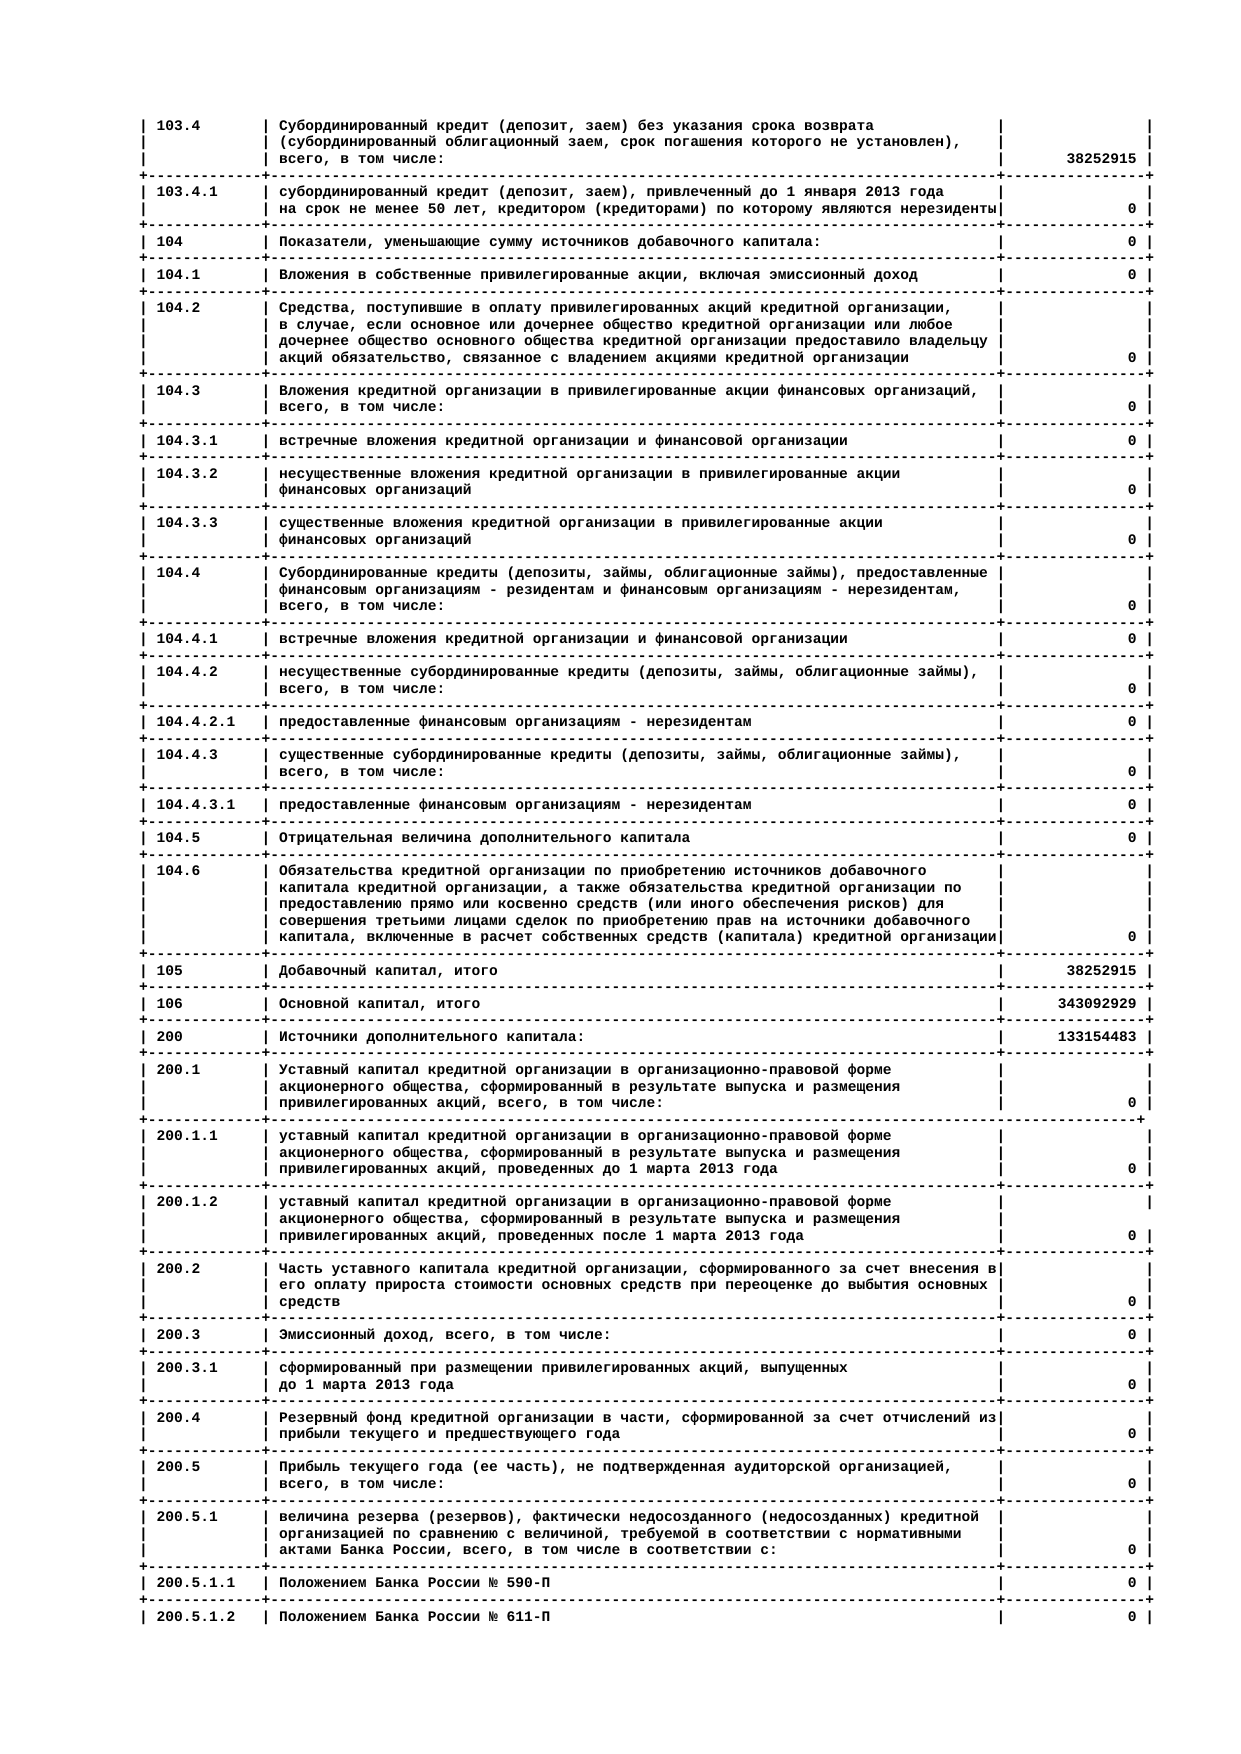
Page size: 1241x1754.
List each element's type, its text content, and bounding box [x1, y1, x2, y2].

text | 104 | Показатели, уменьшающие сумму источников добавочного капитала: | 0 | [139, 234, 1181, 251]
text +-------------+-----------------------------------------------------------------------------------+----------------+ [139, 499, 1181, 516]
text | | привилегированных акций, проведенных до 1 марта 2013 года | 0 | [139, 1162, 1181, 1178]
text | 104.3 | Вложения кредитной организации в привилегированные акции финансовых организаций, | | [139, 383, 1181, 400]
text | | финансовых организаций | 0 | [139, 532, 1181, 549]
text +-------------+-----------------------------------------------------------------------------------+----------------+ [139, 217, 1181, 234]
text | | до 1 марта 2013 года | 0 | [139, 1377, 1181, 1393]
text | 104.3.2 | несущественные вложения кредитной организации в привилегированные акции | | [139, 466, 1181, 482]
text | | капитала кредитной организации, а также обязательства кредитной организации по | | [139, 880, 1181, 897]
text | 103.4.1 | субординированный кредит (депозит, заем), привлеченный до 1 января 2013 года | | [139, 184, 1181, 201]
text | | всего, в том числе: | 0 | [139, 1476, 1181, 1493]
text | | дочернее общество основного общества кредитной организации предоставило владельцу | | [139, 333, 1181, 350]
text | 200.1.2 | уставный капитал кредитной организации в организационно-правовой форме | | [139, 1195, 1181, 1211]
text | | в случае, если основное или дочернее общество кредитной организации или любое | | [139, 317, 1181, 333]
text | | акционерного общества, сформированный в результате выпуска и размещения | [139, 1211, 1181, 1228]
text +-------------+-----------------------------------------------------------------------------------+----------------+ [139, 1244, 1181, 1261]
text +-------------+-----------------------------------------------------------------------------------+----------------+ [139, 698, 1181, 714]
text | 200.2 | Часть уставного капитала кредитной организации, сформированного за счет внесения в| | [139, 1261, 1181, 1277]
text | 104.5 | Отрицательная величина дополнительного капитала | 0 | [139, 830, 1181, 847]
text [139, 168, 1181, 184]
text | 104.4.1 | встречные вложения кредитной организации и финансовой организации | 0 | [139, 632, 1181, 648]
text | 200.3.1 | сформированный при размещении привилегированных акций, выпущенных | | [139, 1360, 1181, 1377]
text +-------------+-----------------------------------------------------------------------------------+----------------+ [139, 367, 1181, 383]
text | 104.4.3 | существенные субординированные кредиты (депозиты, займы, облигационные займы), | | [139, 747, 1181, 764]
text +-------------+-----------------------------------------------------------------------------------+----------------+ [139, 449, 1181, 466]
text +-------------+-----------------------------------------------------------------------------------+----------------+ [139, 251, 1181, 267]
text +-------------+-----------------------------------------------------------------------------------+----------------+ [139, 946, 1181, 963]
text | | организацией по сравнению с величиной, требуемой в соответствии с нормативными | | [139, 1526, 1181, 1542]
text | | актами Банка России, всего, в том числе в соответствии с: | 0 | [139, 1542, 1181, 1559]
text +-------------+-----------------------------------------------------------------------------------+----------------+ [139, 648, 1181, 665]
text | | всего, в том числе: | 0 | [139, 764, 1181, 781]
text | | предоставлению прямо или косвенно средств (или иного обеспечения рисков) для | | [139, 897, 1181, 913]
text | | всего, в том числе: | 0 | [139, 681, 1181, 698]
text | | привилегированных акций, всего, в том числе: | 0 | [139, 1095, 1181, 1112]
text | | всего, в том числе: | 38252915 | [139, 151, 1181, 168]
text | | средств | 0 | [139, 1294, 1181, 1311]
text +-------------+-----------------------------------------------------------------------------------+----------------+ [139, 847, 1181, 863]
text | | финансовым организациям - резидентам и финансовым организациям - нерезидентам, | | [139, 582, 1181, 598]
text | 200.1.1 | уставный капитал кредитной организации в организационно-правовой форме | | [139, 1128, 1181, 1145]
text | | на срок не менее 50 лет, кредитором (кредиторами) по которому являются нерезиденты| 0 | [139, 201, 1181, 217]
text | 105 | Добавочный капитал, итого | 38252915 | [139, 963, 1181, 979]
text | 200 | Источники дополнительного капитала: | 133154483 | [139, 1029, 1181, 1046]
text | | акционерного общества, сформированный в результате выпуска и размещения | | [139, 1145, 1181, 1162]
text | | (субординированный облигационный заем, срок погашения которого не установлен), | | [139, 135, 1181, 151]
text +-------------+-----------------------------------------------------------------------------------+----------------+ [139, 284, 1181, 300]
text | 104.2 | Средства, поступившие в оплату привилегированных акций кредитной организации, | | [139, 300, 1181, 317]
text | | привилегированных акций, проведенных после 1 марта 2013 года | 0 | [139, 1228, 1181, 1244]
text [139, 1592, 1181, 1609]
text +-------------+-----------------------------------------------------------------------------------+----------------+ [139, 781, 1181, 797]
text | 104.3.1 | встречные вложения кредитной организации и финансовой организации | 0 | [139, 433, 1181, 449]
text | | его оплату прироста стоимости основных средств при переоценке до выбытия основных | | [139, 1277, 1181, 1294]
text | 104.4.2.1 | предоставленные финансовым организациям - нерезидентам | 0 | [139, 714, 1181, 731]
text | 200.3 | Эмиссионный доход, всего, в том числе: | 0 | [139, 1327, 1181, 1344]
text | 200.5.1 | величина резерва (резервов), фактически недосозданного (недосозданных) кредитной | | [139, 1509, 1181, 1526]
text | 104.3.3 | существенные вложения кредитной организации в привилегированные акции | | [139, 516, 1181, 532]
text | 104.6 | Обязательства кредитной организации по приобретению источников добавочного | | [139, 863, 1181, 880]
text | | капитала, включенные в расчет собственных средств (капитала) кредитной организации| 0 | [139, 930, 1181, 946]
text | 104.1 | Вложения в собственные привилегированные акции, включая эмиссионный доход | 0 | [139, 267, 1181, 284]
text | 200.4 | Резервный фонд кредитной организации в части, сформированной за счет отчислений из| | [139, 1410, 1181, 1427]
text | 200.1 | Уставный капитал кредитной организации в организационно-правовой форме | | [139, 1062, 1181, 1079]
text | | акций обязательство, связанное с владением акциями кредитной организации | 0 | [139, 350, 1181, 367]
text | 106 | Основной капитал, итого | 343092929 | [139, 996, 1181, 1012]
text +-------------+---------------------------------------------------------------------------------------------------+ [139, 1112, 1181, 1128]
text +-------------+-----------------------------------------------------------------------------------+----------------+ [139, 416, 1181, 433]
text | 103.4 | Субординированный кредит (депозит, заем) без указания срока возврата | | [139, 118, 1181, 135]
text | | прибыли текущего и предшествующего года | 0 | [139, 1427, 1181, 1443]
text | 200.5 | Прибыль текущего года (ее часть), не подтвержденная аудиторской организацией, | | [139, 1460, 1181, 1476]
text +-------------+-----------------------------------------------------------------------------------+----------------+ [139, 1311, 1181, 1327]
text | 200.5.1.2 | Положением Банка России № 611-П | 0 | [139, 1609, 1181, 1625]
text +-------------+-----------------------------------------------------------------------------------+----------------+ [139, 1344, 1181, 1360]
text +-------------+-----------------------------------------------------------------------------------+----------------+ [139, 549, 1181, 565]
text +-------------+-----------------------------------------------------------------------------------+----------------+ [139, 731, 1181, 747]
text +-------------+-----------------------------------------------------------------------------------+----------------+ [139, 1046, 1181, 1062]
text | | всего, в том числе: | 0 | [139, 598, 1181, 615]
text | | совершения третьими лицами сделок по приобретению прав на источники добавочного | | [139, 913, 1181, 930]
text +-------------+-----------------------------------------------------------------------------------+----------------+ [139, 1178, 1181, 1195]
text | 104.4.2 | несущественные субординированные кредиты (депозиты, займы, облигационные займы), | | [139, 665, 1181, 681]
text +-------------+-----------------------------------------------------------------------------------+----------------+ [139, 1012, 1181, 1029]
text | 200.5.1.1 | Положением Банка России № 590-П | 0 | [139, 1576, 1181, 1592]
text +-------------+-----------------------------------------------------------------------------------+----------------+ [139, 1393, 1181, 1410]
text +-------------+-----------------------------------------------------------------------------------+----------------+ [139, 979, 1181, 996]
text | | всего, в том числе: | 0 | [139, 400, 1181, 416]
text | 104.4.3.1 | предоставленные финансовым организациям - нерезидентам | 0 | [139, 797, 1181, 814]
text +-------------+-----------------------------------------------------------------------------------+----------------+ [139, 1559, 1181, 1576]
text | | акционерного общества, сформированный в результате выпуска и размещения | | [139, 1079, 1181, 1095]
text +-------------+-----------------------------------------------------------------------------------+----------------+ [139, 1443, 1181, 1460]
text | | финансовых организаций | 0 | [139, 482, 1181, 499]
text +-------------+-----------------------------------------------------------------------------------+----------------+ [139, 1493, 1181, 1509]
text | 104.4 | Субординированные кредиты (депозиты, займы, облигационные займы), предоставленные | | [139, 565, 1181, 582]
text +-------------+-----------------------------------------------------------------------------------+----------------+ [139, 615, 1181, 632]
text +-------------+-----------------------------------------------------------------------------------+----------------+ [139, 814, 1181, 830]
